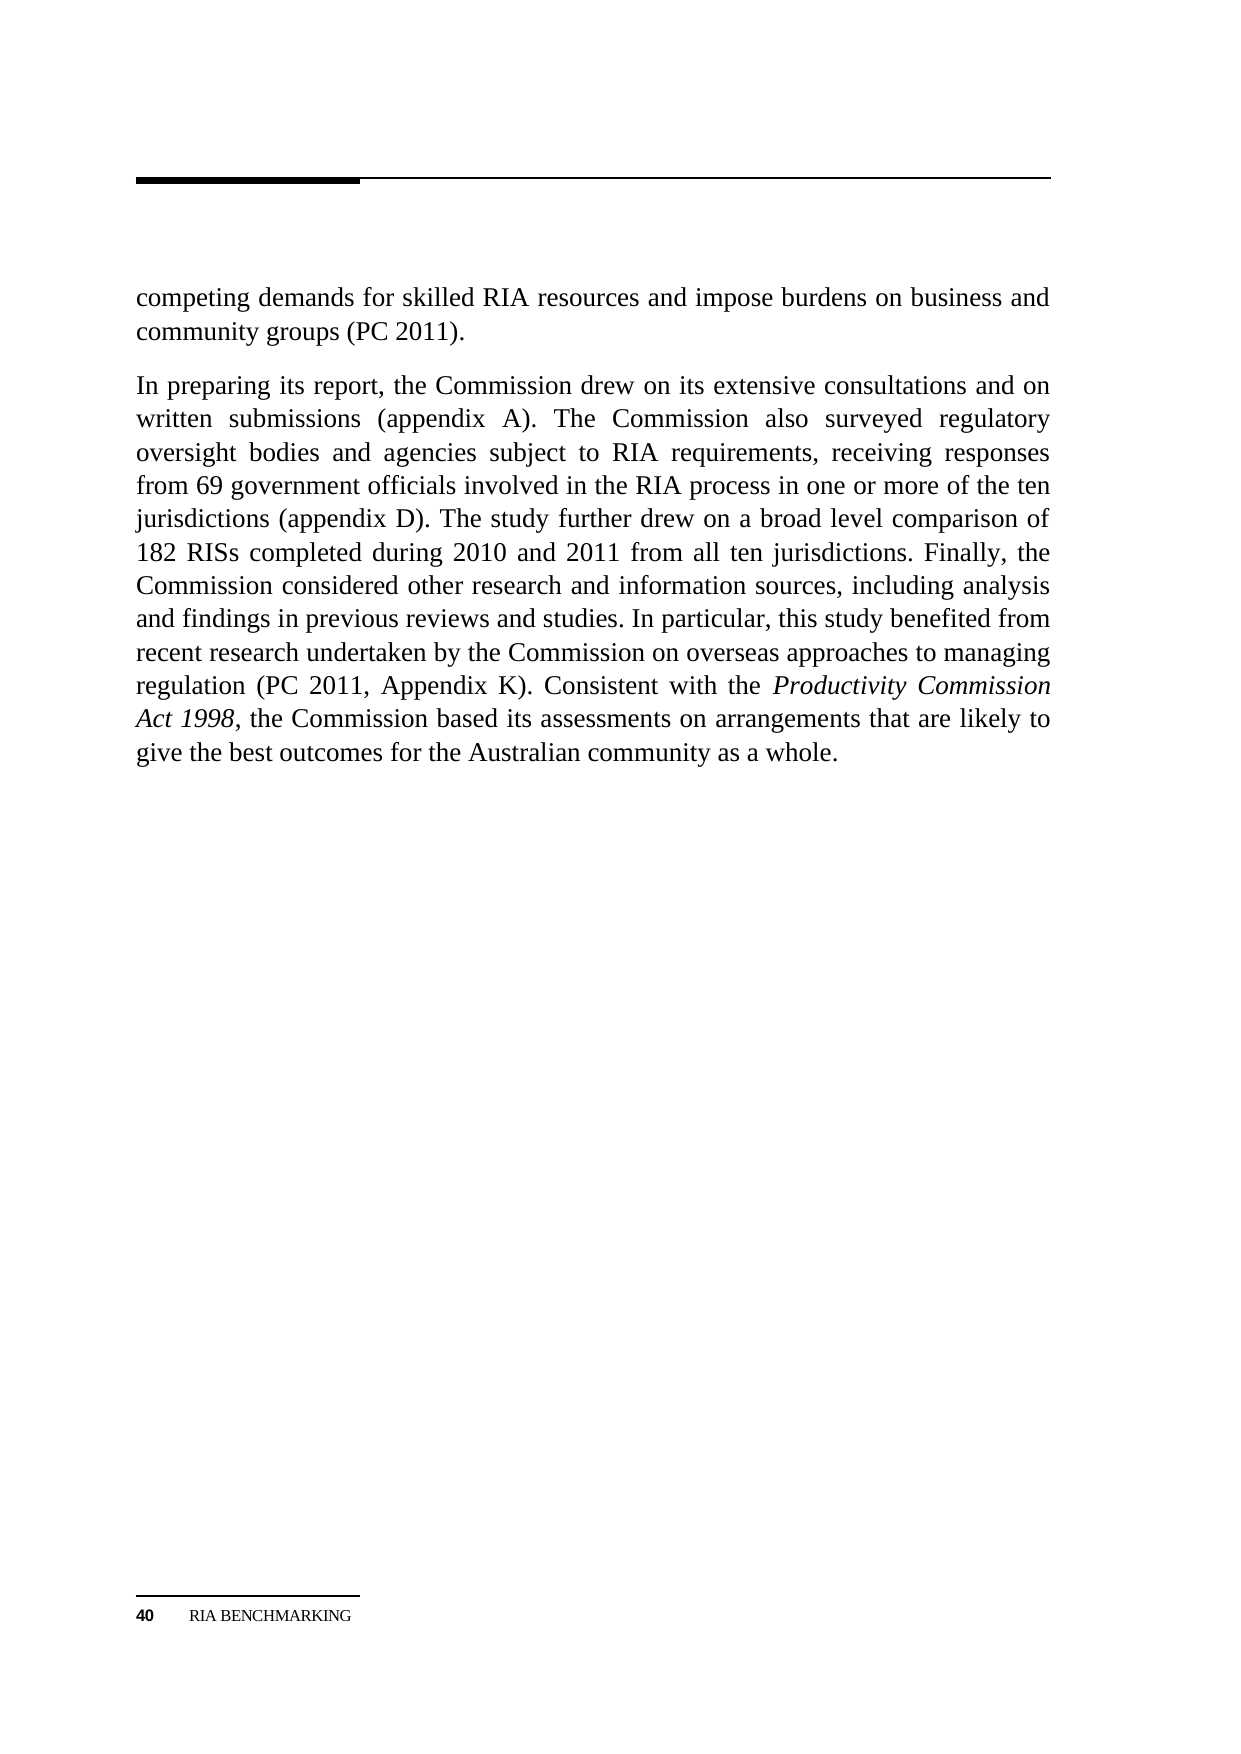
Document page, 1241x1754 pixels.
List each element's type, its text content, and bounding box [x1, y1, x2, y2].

text In preparing its report, the Commission drew on its extensive consultations and on written submissions (appendix A). The Commission also surveyed regulatory oversight bodies and agencies subject to RIA requirements, receiving responses from 69 government officials involved in the RIA process in one or more of the ten jurisdictions (appendix D). The study further drew on a broad level comparison of 182 RISs completed during 2010 and 2011 from all ten jurisdictions. Finally, the Commission considered other research and information sources, including analysis and findings in previous reviews and studies. In particular, this study benefited from recent research undertaken by the Commission on overseas approaches to managing regulation (PC 2011, Appendix K). Consistent with the Productivity Commission Act 1998, the Commission based its assessments on arrangements that are likely to give the best outcomes for the Australian community as a whole. [136, 367, 1051, 767]
